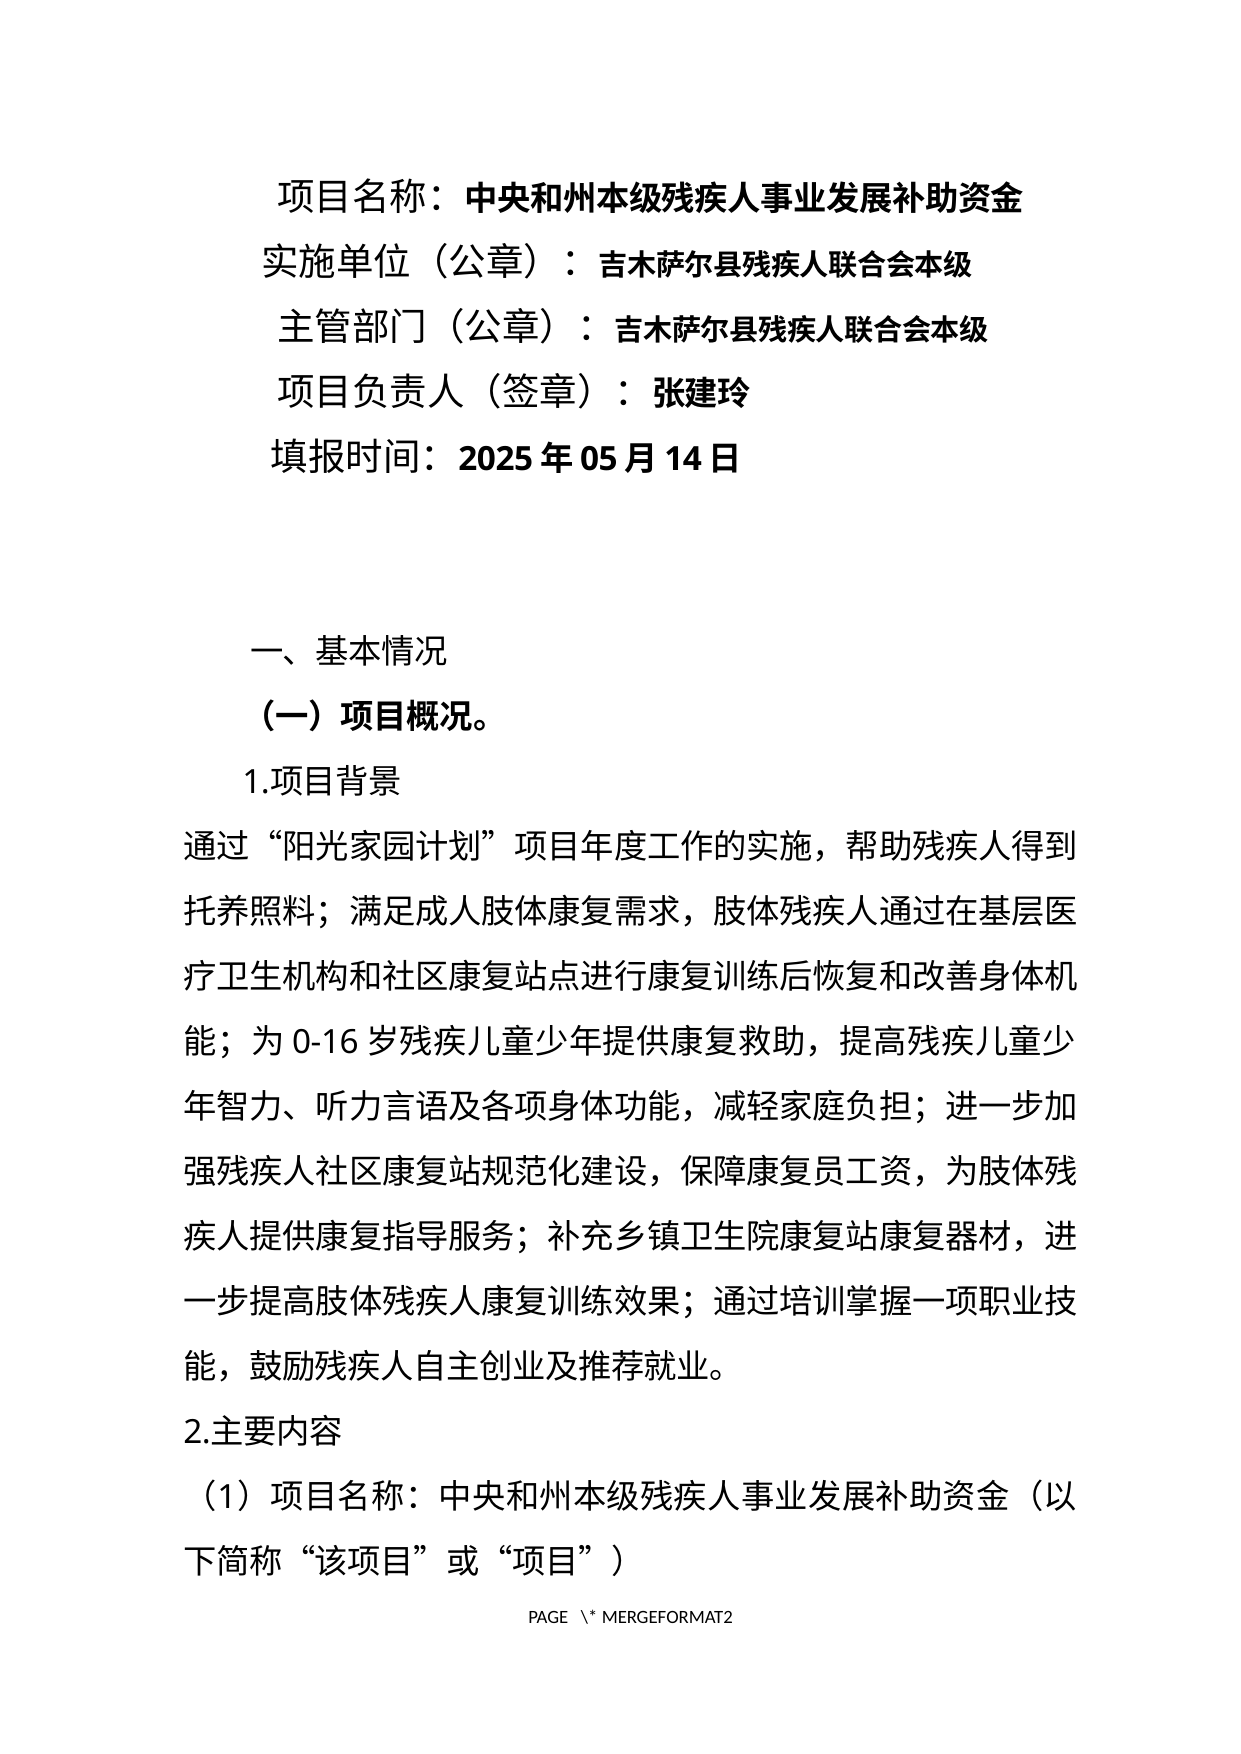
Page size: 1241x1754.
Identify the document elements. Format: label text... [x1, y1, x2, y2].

text 项目名称：中央和州本级残疾人事业发展补助资金 [183, 162, 1078, 227]
text （一）项目概况。 [183, 682, 1078, 747]
text 实施单位（公章）：吉木萨尔县残疾人联合会本级 [183, 227, 1078, 292]
text 一、基本情况 [183, 617, 1078, 682]
text 填报时间：2025年05月14日 [211, 422, 1078, 487]
text 主管部门（公章）：吉木萨尔县残疾人联合会本级 [183, 292, 1078, 357]
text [183, 747, 1078, 1592]
text 项目负责人（签章）：张建玲 [183, 357, 1078, 422]
